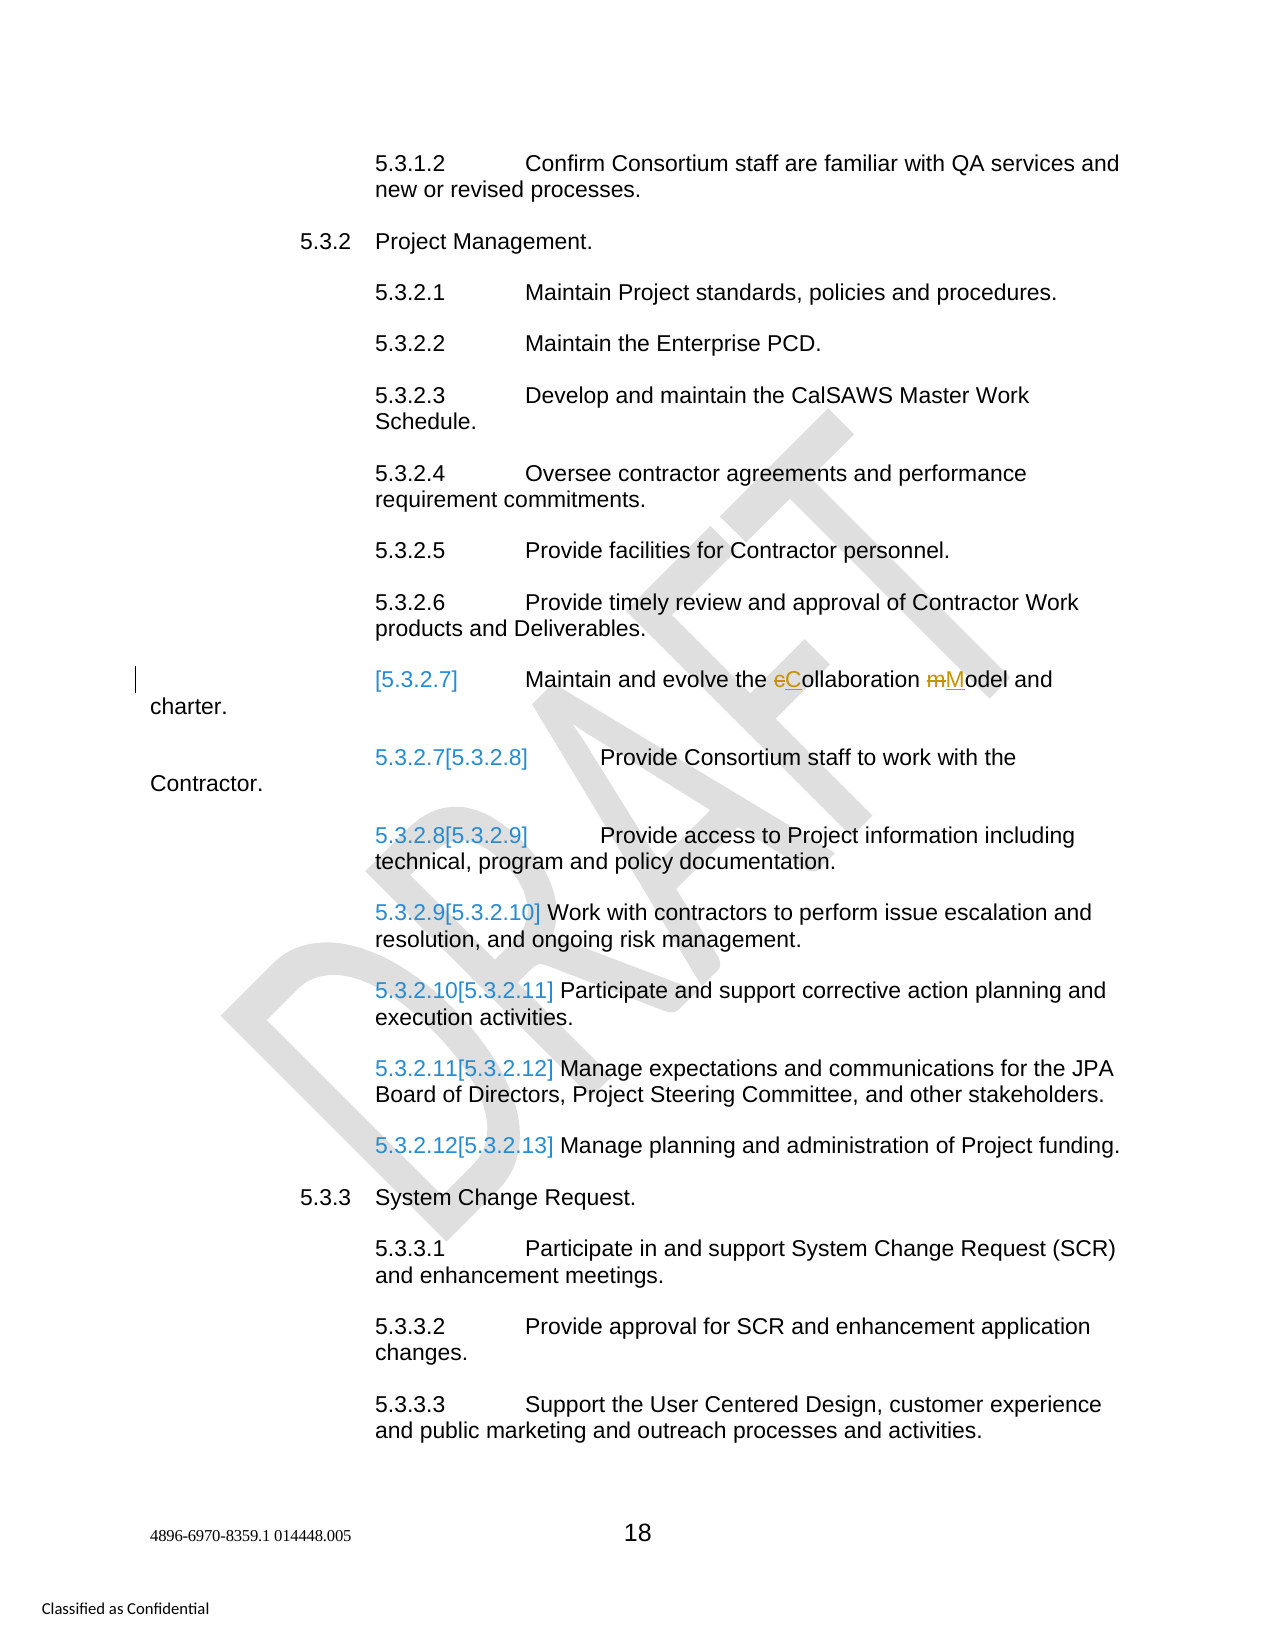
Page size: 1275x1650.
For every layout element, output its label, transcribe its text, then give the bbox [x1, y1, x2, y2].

text Manage expectations and communications for the JPA Board of Directors, Project Steering Committee, and other stakeholders. [375, 1055, 1125, 1107]
text Maintain the Enterprise PCD. [150, 330, 1125, 357]
text Provide Consortium staff to work with the Contractor. [150, 744, 1125, 797]
text System Change Request. [300, 1184, 1125, 1210]
text Maintain and evolve the ollaboration odel and charter. [150, 666, 1125, 719]
text Maintain Project standards, policies and procedures. [150, 279, 1125, 305]
text Manage planning and administration of Project funding. [150, 1132, 1125, 1159]
text Work with contractors to perform issue escalation and resolution, and ongoing risk management. [375, 899, 1125, 952]
text Participate and support corrective action planning and execution activities. [375, 977, 1125, 1030]
text Provide access to Project information including technical, program and policy documentation. [375, 822, 1125, 874]
text Support the User Centered Design, customer experience and public marketing and outreach processes and activities. [375, 1391, 1125, 1443]
text Provide timely review and approval of Contractor Work products and Deliverables. [375, 588, 1125, 641]
text Participate in and support System Change Request (SCR) and enhancement meetings. [375, 1235, 1125, 1288]
text Provide approval for SCR and enhancement application changes. [375, 1313, 1125, 1366]
text Confirm Consortium staff are familiar with QA services and new or revised processes. [375, 150, 1125, 203]
text Oversee contractor agreements and performance requirement commitments. [375, 459, 1125, 512]
text Provide facilities for Contractor personnel. [150, 537, 1125, 563]
text Develop and maintain the CalSAWS Master Work Schedule. [375, 382, 1125, 434]
text Project Management. [300, 228, 1125, 254]
